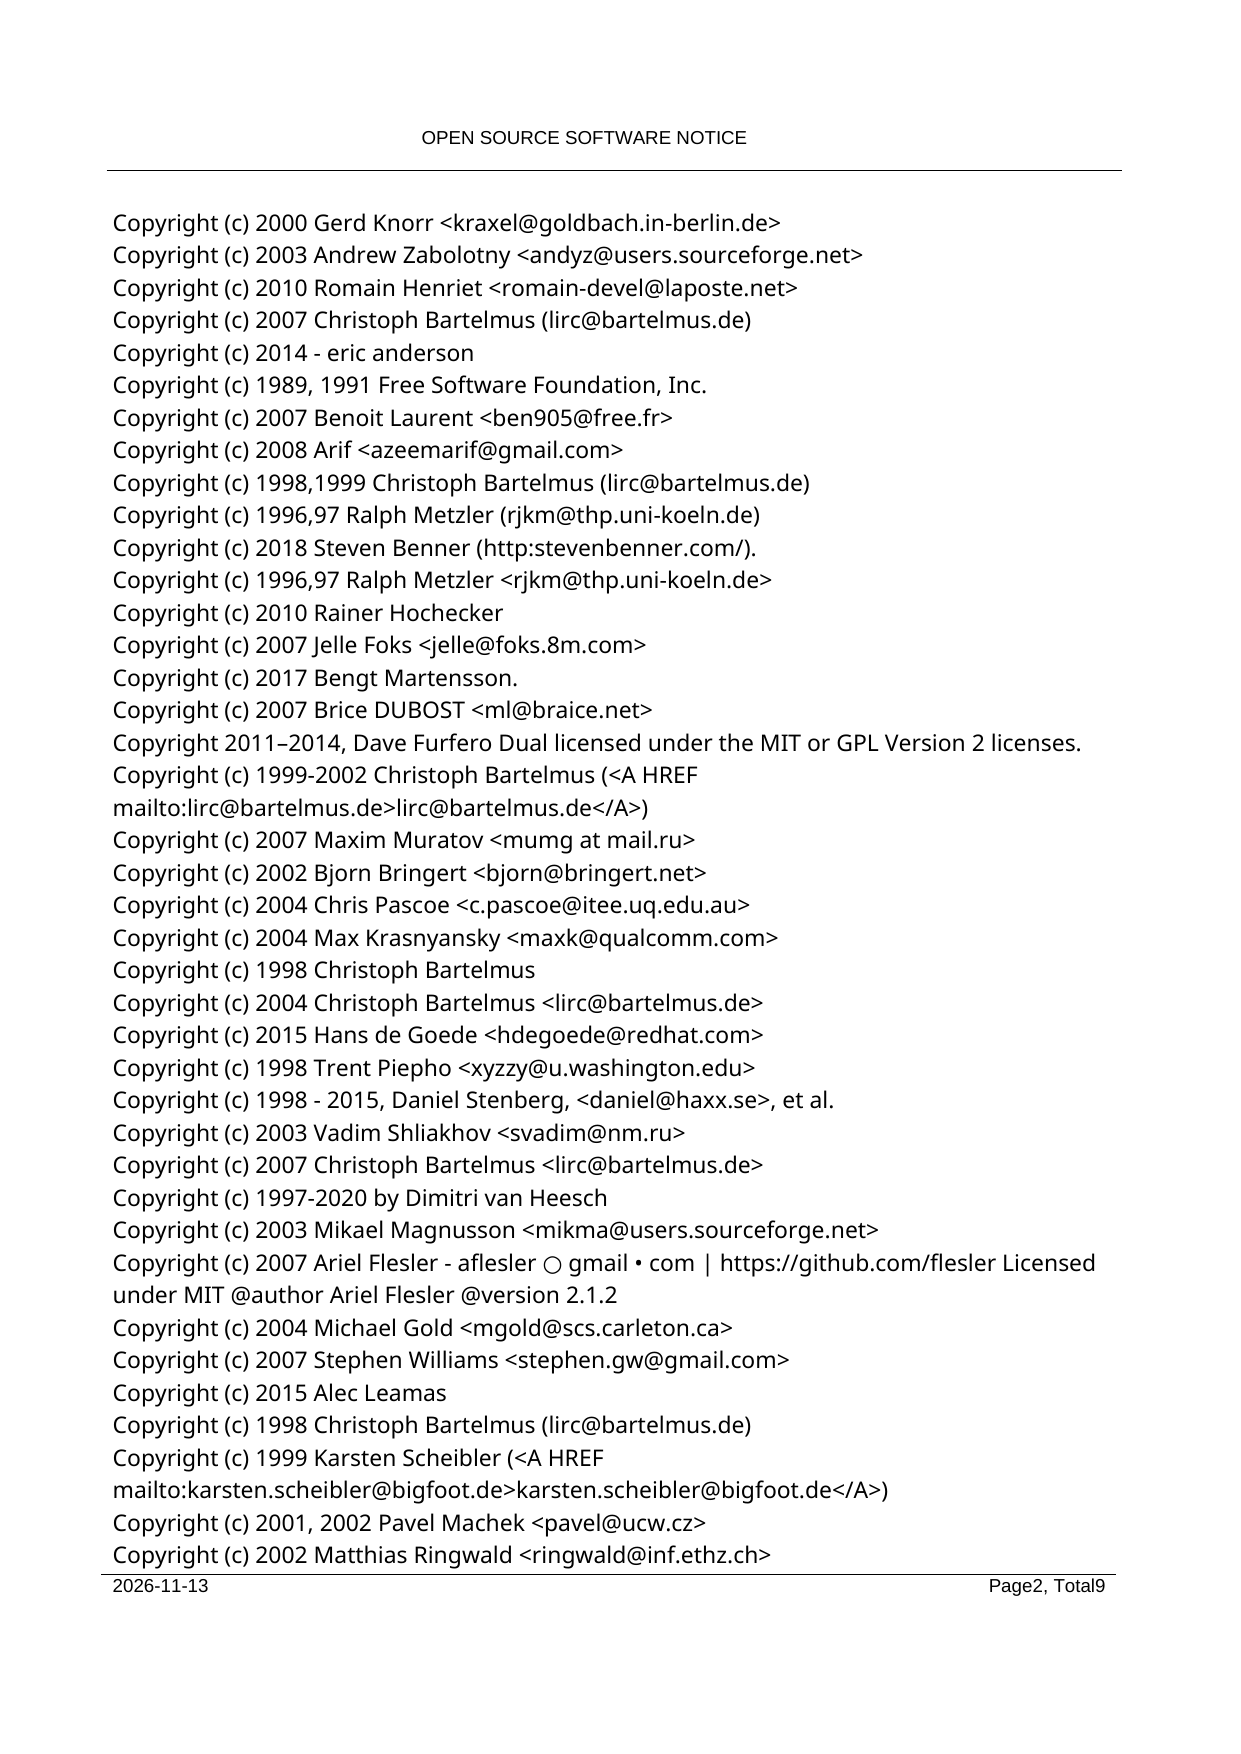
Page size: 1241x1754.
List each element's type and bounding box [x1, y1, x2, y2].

text [112, 206, 1128, 1571]
